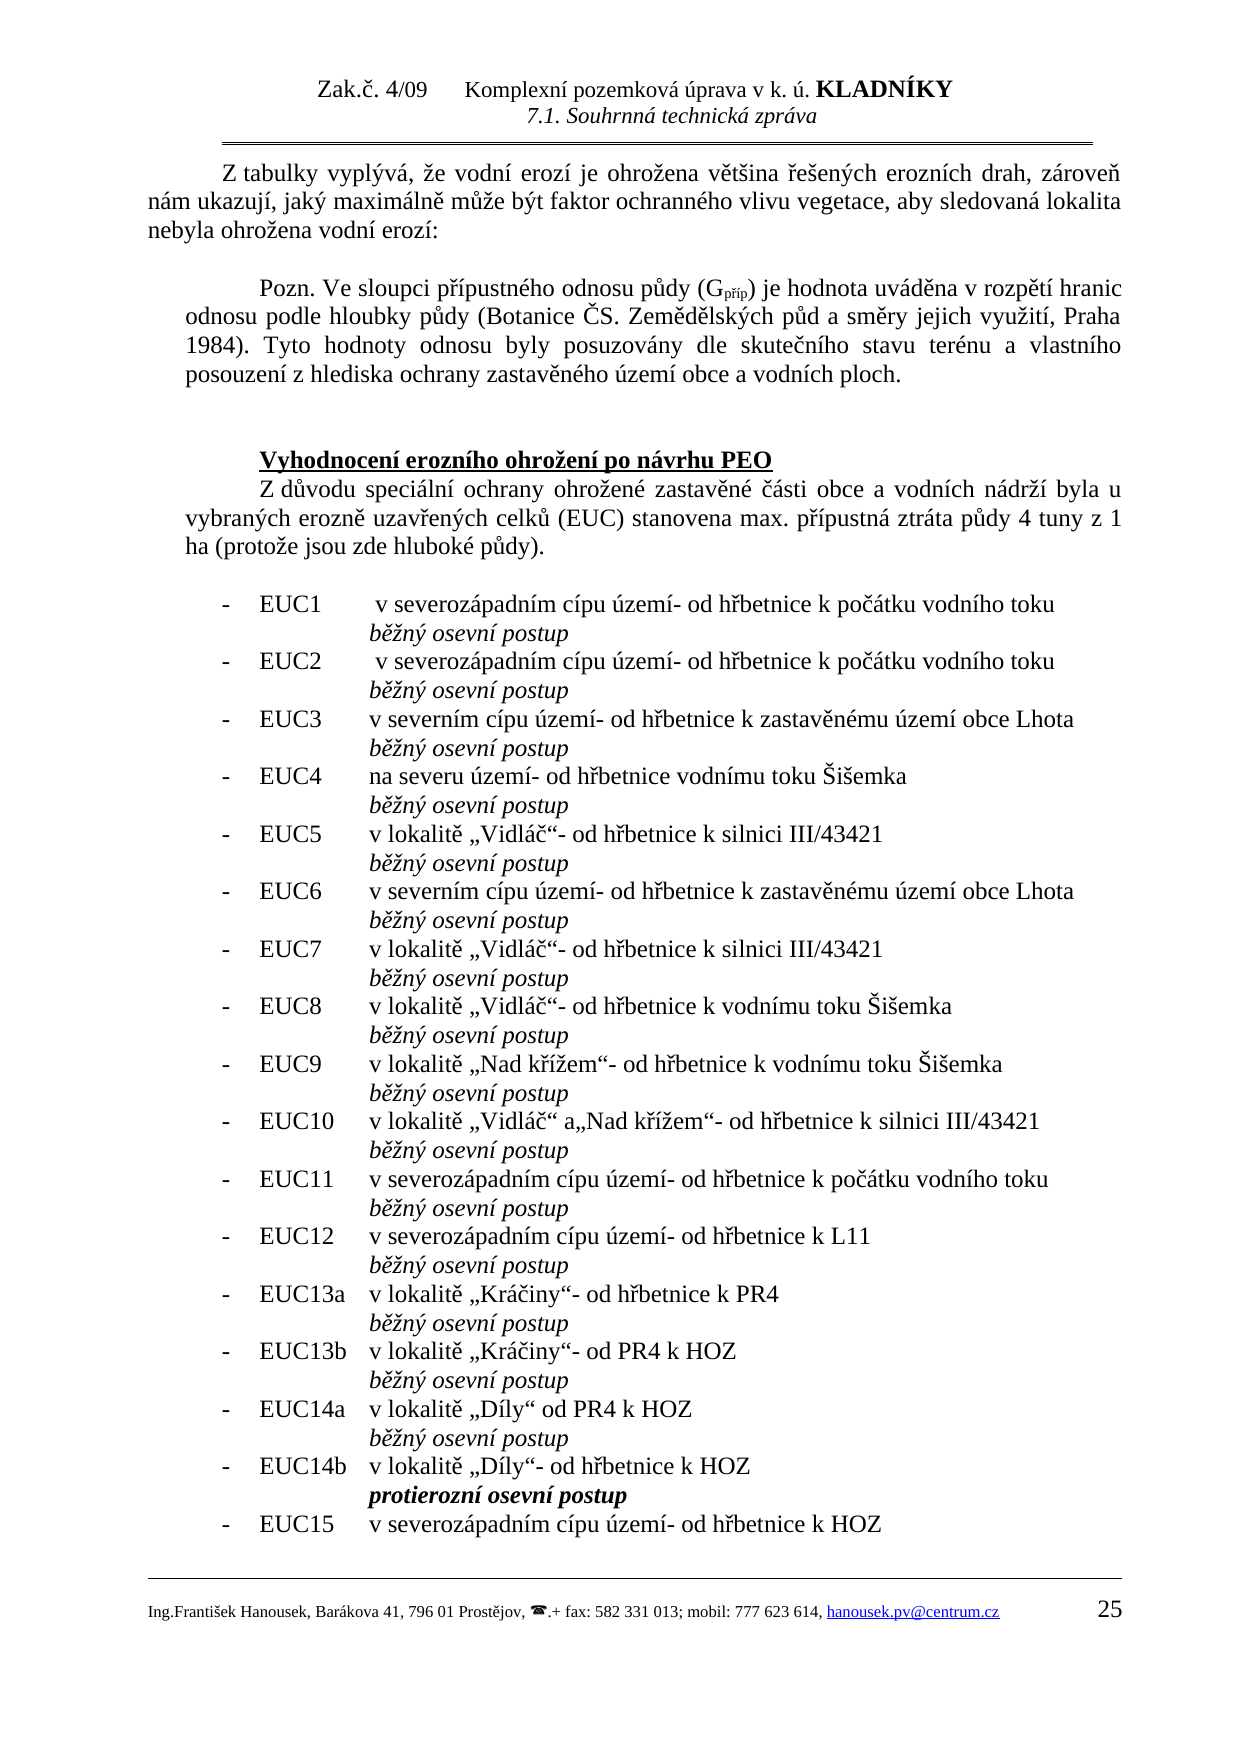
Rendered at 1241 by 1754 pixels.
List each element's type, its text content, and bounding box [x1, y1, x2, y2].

list EUC15 v severozápadním cípu území- od hřbetnice k HOZ [222, 1509, 1122, 1538]
list běžný osevní postup [369, 963, 1122, 991]
list EUC9 v lokalitě „Nad křížem“- od hřbetnice k vodnímu toku Šišemka [222, 1049, 1122, 1078]
list běžný osevní postup [369, 1078, 1122, 1106]
list EUC5 v lokalitě „Vidláč“- od hřbetnice k silnici III/43421 [222, 819, 1122, 848]
list běžný osevní postup [369, 618, 1122, 646]
list EUC6 v severním cípu území- od hřbetnice k zastavěnému území obce Lhota [222, 876, 1122, 905]
list běžný osevní postup [369, 1423, 1122, 1451]
list EUC11 v severozápadním cípu území- od hřbetnice k počátku vodního toku [222, 1164, 1122, 1193]
list EUC13a v lokalitě „Kráčiny“- od hřbetnice k PR4 [222, 1279, 1122, 1308]
list běžný osevní postup [369, 1135, 1122, 1164]
list protierozní osevní postup [369, 1480, 1122, 1509]
list běžný osevní postup [369, 1020, 1122, 1049]
list běžný osevní postup [369, 790, 1122, 819]
list EUC7 v lokalitě „Vidláč“- od hřbetnice k silnici III/43421 [222, 934, 1122, 963]
list EUC2 v severozápadním cípu území- od hřbetnice k počátku vodního toku [222, 646, 1122, 675]
list běžný osevní postup [369, 848, 1122, 876]
list EUC8 v lokalitě „Vidláč“- od hřbetnice k vodnímu toku Šišemka [222, 991, 1122, 1020]
list EUC1 v severozápadním cípu území- od hřbetnice k počátku vodního toku [222, 589, 1122, 618]
text Vyhodnocení erozního ohrožení po návrhu PEO [185, 445, 1122, 474]
text Z důvodu speciální ochrany ohrožené zastavěné části obce a vodních nádrží byla u vybraných erozně uzavřených celků (EUC) stanovena max. přípustná ztráta půdy 4 tuny z 1 ha (protože jsou zde hluboké půdy). [185, 474, 1122, 560]
text Z tabulky vyplývá, že vodní erozí je ohrožena většina řešených erozních drah, zároveň nám ukazují, jaký maximálně může být faktor ochranného vlivu vegetace, aby sledovaná lokalita nebyla ohrožena vodní erozí: [148, 158, 1122, 244]
list běžný osevní postup [333, 905, 1122, 934]
list EUC4 na severu území- od hřbetnice vodnímu toku Šišemka [222, 761, 1122, 790]
list běžný osevní postup [369, 1193, 1122, 1221]
list EUC14a v lokalitě „Díly“ od PR4 k HOZ [222, 1394, 1122, 1423]
list EUC10 v lokalitě „Vidláč“ a„Nad křížem“- od hřbetnice k silnici III/43421 [222, 1106, 1122, 1135]
list běžný osevní postup [369, 1250, 1122, 1279]
list běžný osevní postup [369, 1308, 1122, 1336]
list běžný osevní postup [333, 733, 1122, 761]
list EUC14b v lokalitě „Díly“- od hřbetnice k HOZ [222, 1451, 1122, 1480]
text běžný osevní postup [295, 1365, 1122, 1394]
text Pozn. Ve sloupci přípustného odnosu půdy (Gpříp) je hodnota uváděna v rozpětí hranic odnosu podle hloubky půdy (Botanice ČS. Zemědělských půd a směry jejich využití, Praha 1984). Tyto hodnoty odnosu byly posuzovány dle skutečního stavu terénu a vlastního posouzení z hlediska ochrany zastavěného území obce a vodních ploch. [185, 273, 1122, 388]
list EUC13b v lokalitě „Kráčiny“- od PR4 k HOZ [222, 1336, 1122, 1365]
list EUC12 v severozápadním cípu území- od hřbetnice k L11 [222, 1221, 1122, 1250]
list EUC3 v severním cípu území- od hřbetnice k zastavěnému území obce Lhota [222, 704, 1122, 733]
list běžný osevní postup [333, 675, 1122, 704]
